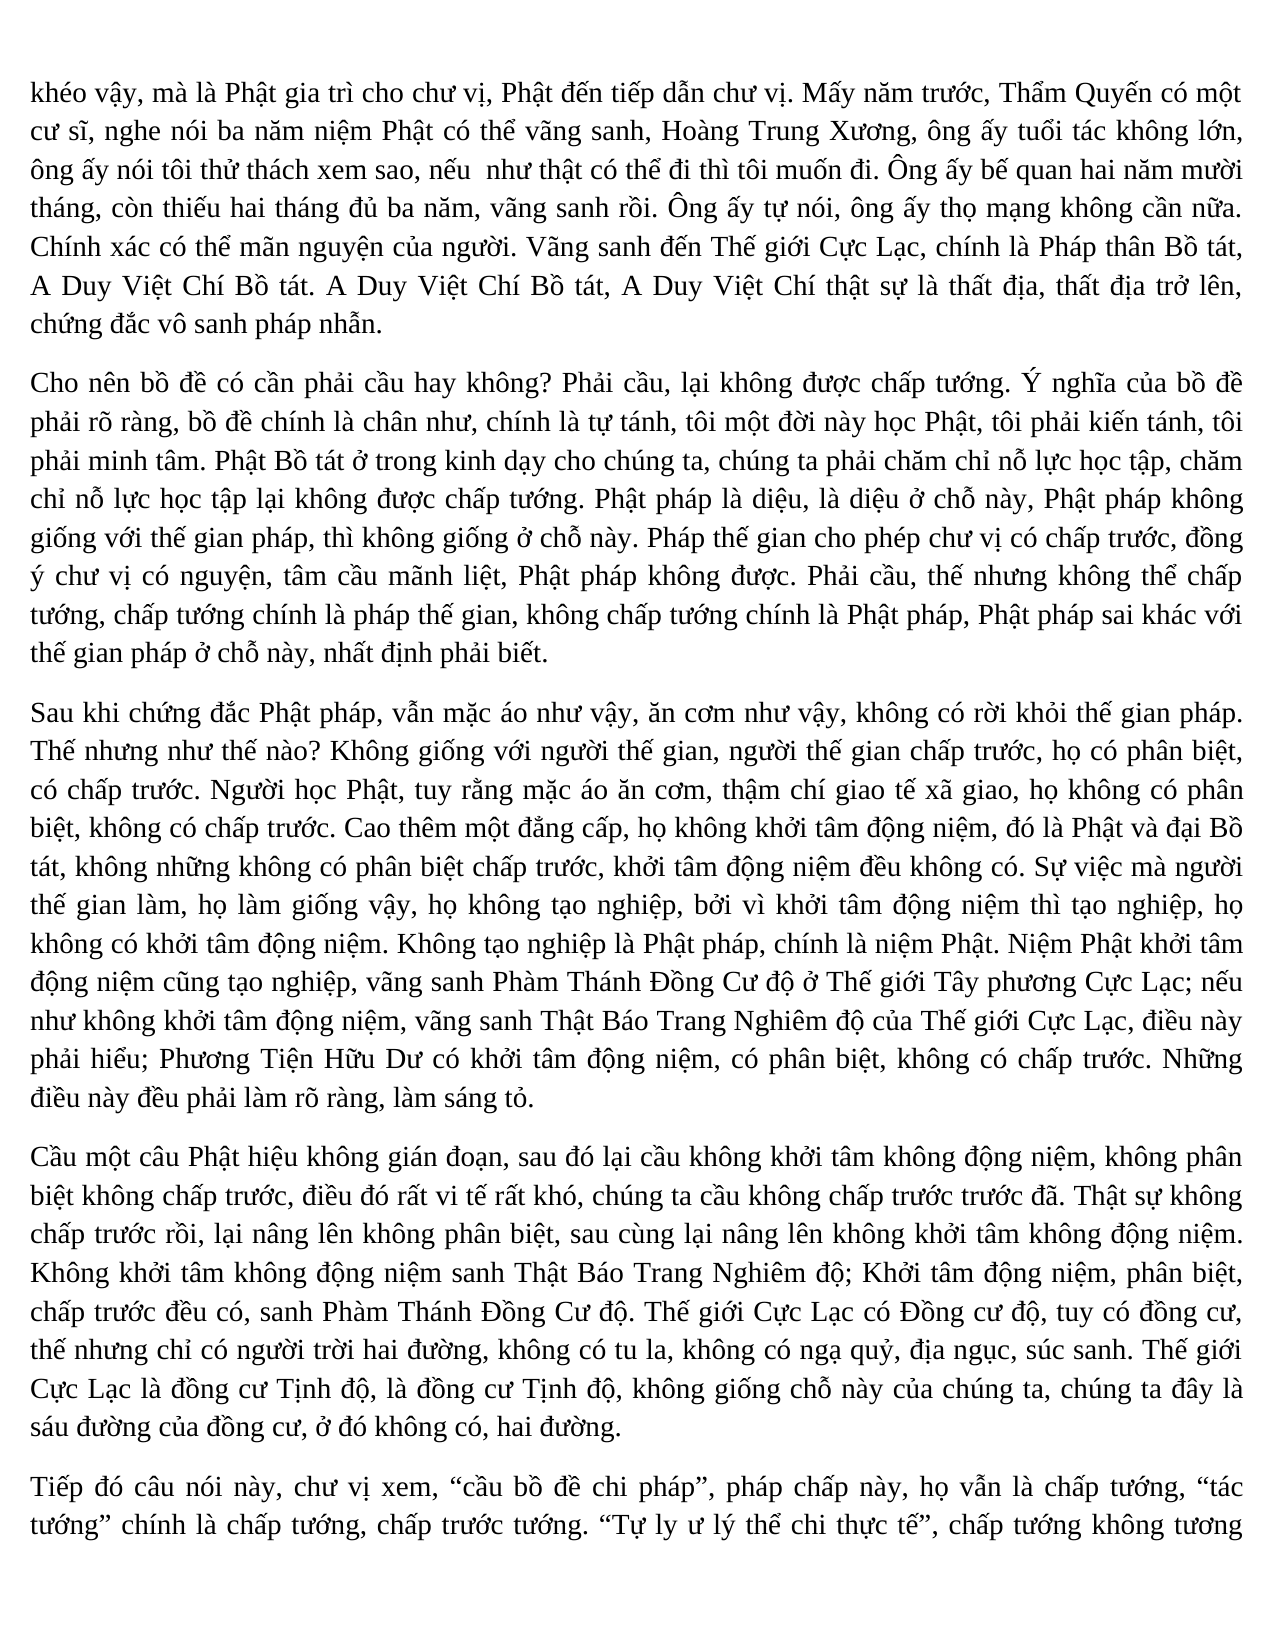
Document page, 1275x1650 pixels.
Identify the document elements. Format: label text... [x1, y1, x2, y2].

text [30, 75, 1245, 340]
text Cho nên bồ đề có cần phải cầu hay không? Phải cầu, lại không được chấp tướng. Ý nghĩa của bồ đề phải rõ ràng, bồ đề chính là chân như, chính là tự tánh, tôi một đời này học Phật, tôi phải kiến tánh, tôi phải minh tâm. Phật Bồ tát ở trong kinh dạy cho chúng ta, chúng ta phải chăm chỉ nỗ lực học tập, chăm chỉ nỗ lực học tập lại không được chấp tướng. Phật pháp là diệu, là diệu ở chỗ này, Phật pháp không giống với thế gian pháp, thì không giống ở chỗ này. Pháp thế gian cho phép chư vị có chấp trước, đồng ý chư vị có nguyện, tâm cầu mãnh liệt, Phật pháp không được. Phải cầu, thế nhưng không thể chấp tướng, chấp tướng chính là pháp thế gian, không chấp tướng chính là Phật pháp, Phật pháp sai khác với thế gian pháp ở chỗ này, nhất định phải biết. [30, 366, 1245, 669]
text Cầu một câu Phật hiệu không gián đoạn, sau đó lại cầu không khởi tâm không động niệm, không phân biệt không chấp trước, điều đó rất vi tế rất khó, chúng ta cầu không chấp trước trước đã. Thật sự không chấp trước rồi, lại nâng lên không phân biệt, sau cùng lại nâng lên không khởi tâm không động niệm. Không khởi tâm không động niệm sanh Thật Báo Trang Nghiêm độ; Khởi tâm động niệm, phân biệt, chấp trước đều có, sanh Phàm Thánh Đồng Cư độ. Thế giới Cực Lạc có Đồng cư độ, tuy có đồng cư, thế nhưng chỉ có người trời hai đường, không có tu la, không có ngạ quỷ, địa ngục, súc sanh. Thế giới Cực Lạc là đồng cư Tịnh độ, là đồng cư Tịnh độ, không giống chỗ này của chúng ta, chúng ta đây là sáu đường của đồng cư, ở đó không có, hai đường. [30, 1139, 1245, 1443]
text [30, 1469, 1245, 1541]
text Sau khi chứng đắc Phật pháp, vẫn mặc áo như vậy, ăn cơm như vậy, không có rời khỏi thế gian pháp. Thế nhưng như thế nào? Không giống với người thế gian, người thế gian chấp trước, họ có phân biệt, có chấp trước. Người học Phật, tuy rằng mặc áo ăn cơm, thậm chí giao tế xã giao, họ không có phân biệt, không có chấp trước. Cao thêm một đẳng cấp, họ không khởi tâm động niệm, đó là Phật và đại Bồ tát, không những không có phân biệt chấp trước, khởi tâm động niệm đều không có. Sự việc mà người thế gian làm, họ làm giống vậy, họ không tạo nghiệp, bởi vì khởi tâm động niệm thì tạo nghiệp, họ không có khởi tâm động niệm. Không tạo nghiệp là Phật pháp, chính là niệm Phật. Niệm Phật khởi tâm động niệm cũng tạo nghiệp, vãng sanh Phàm Thánh Đồng Cư độ ở Thế giới Tây phương Cực Lạc; nếu như không khởi tâm động niệm, vãng sanh Thật Báo Trang Nghiêm độ của Thế giới Cực Lạc, điều này phải hiểu; Phương Tiện Hữu Dư có khởi tâm động niệm, có phân biệt, không có chấp trước. Những điều này đều phải làm rõ ràng, làm sáng tỏ. [30, 695, 1245, 1114]
